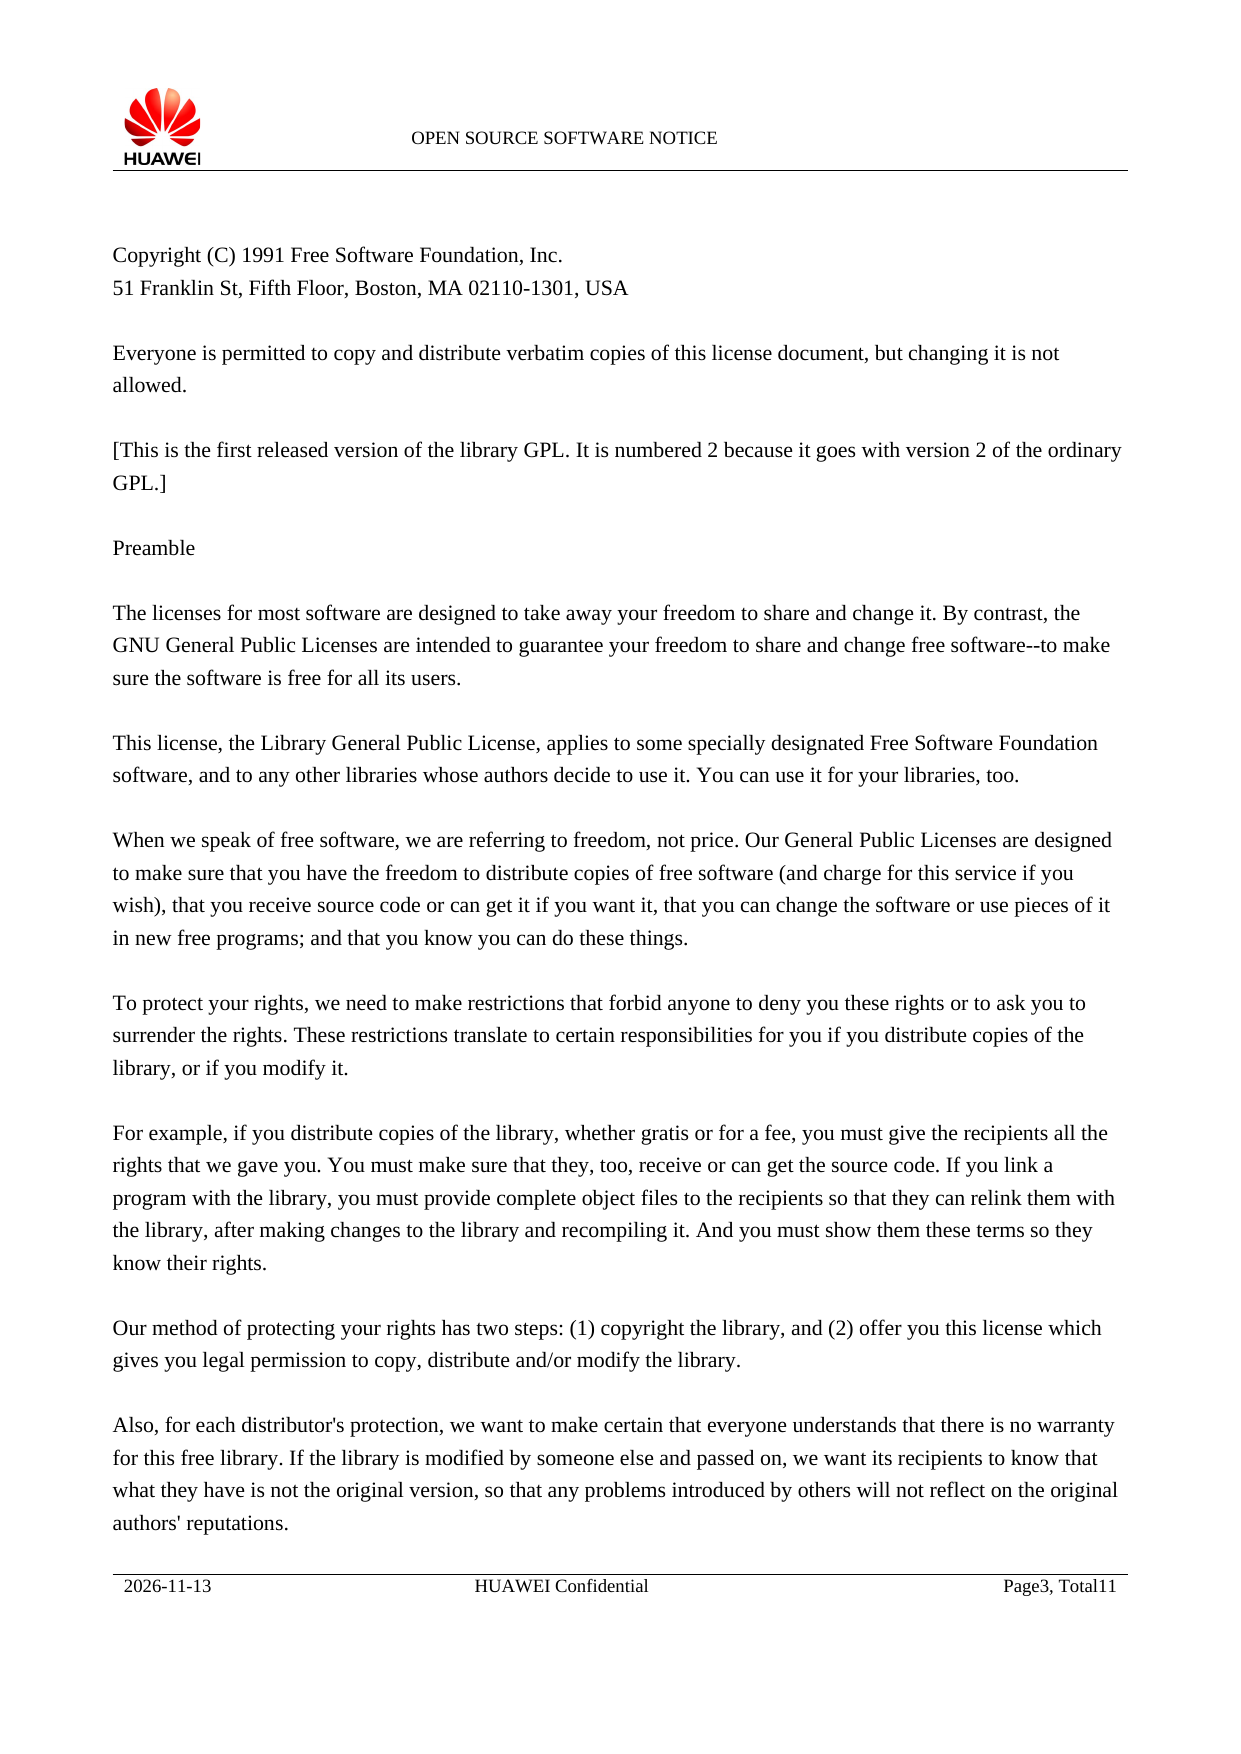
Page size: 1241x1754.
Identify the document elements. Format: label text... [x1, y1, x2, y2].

picture [124, 88, 201, 165]
